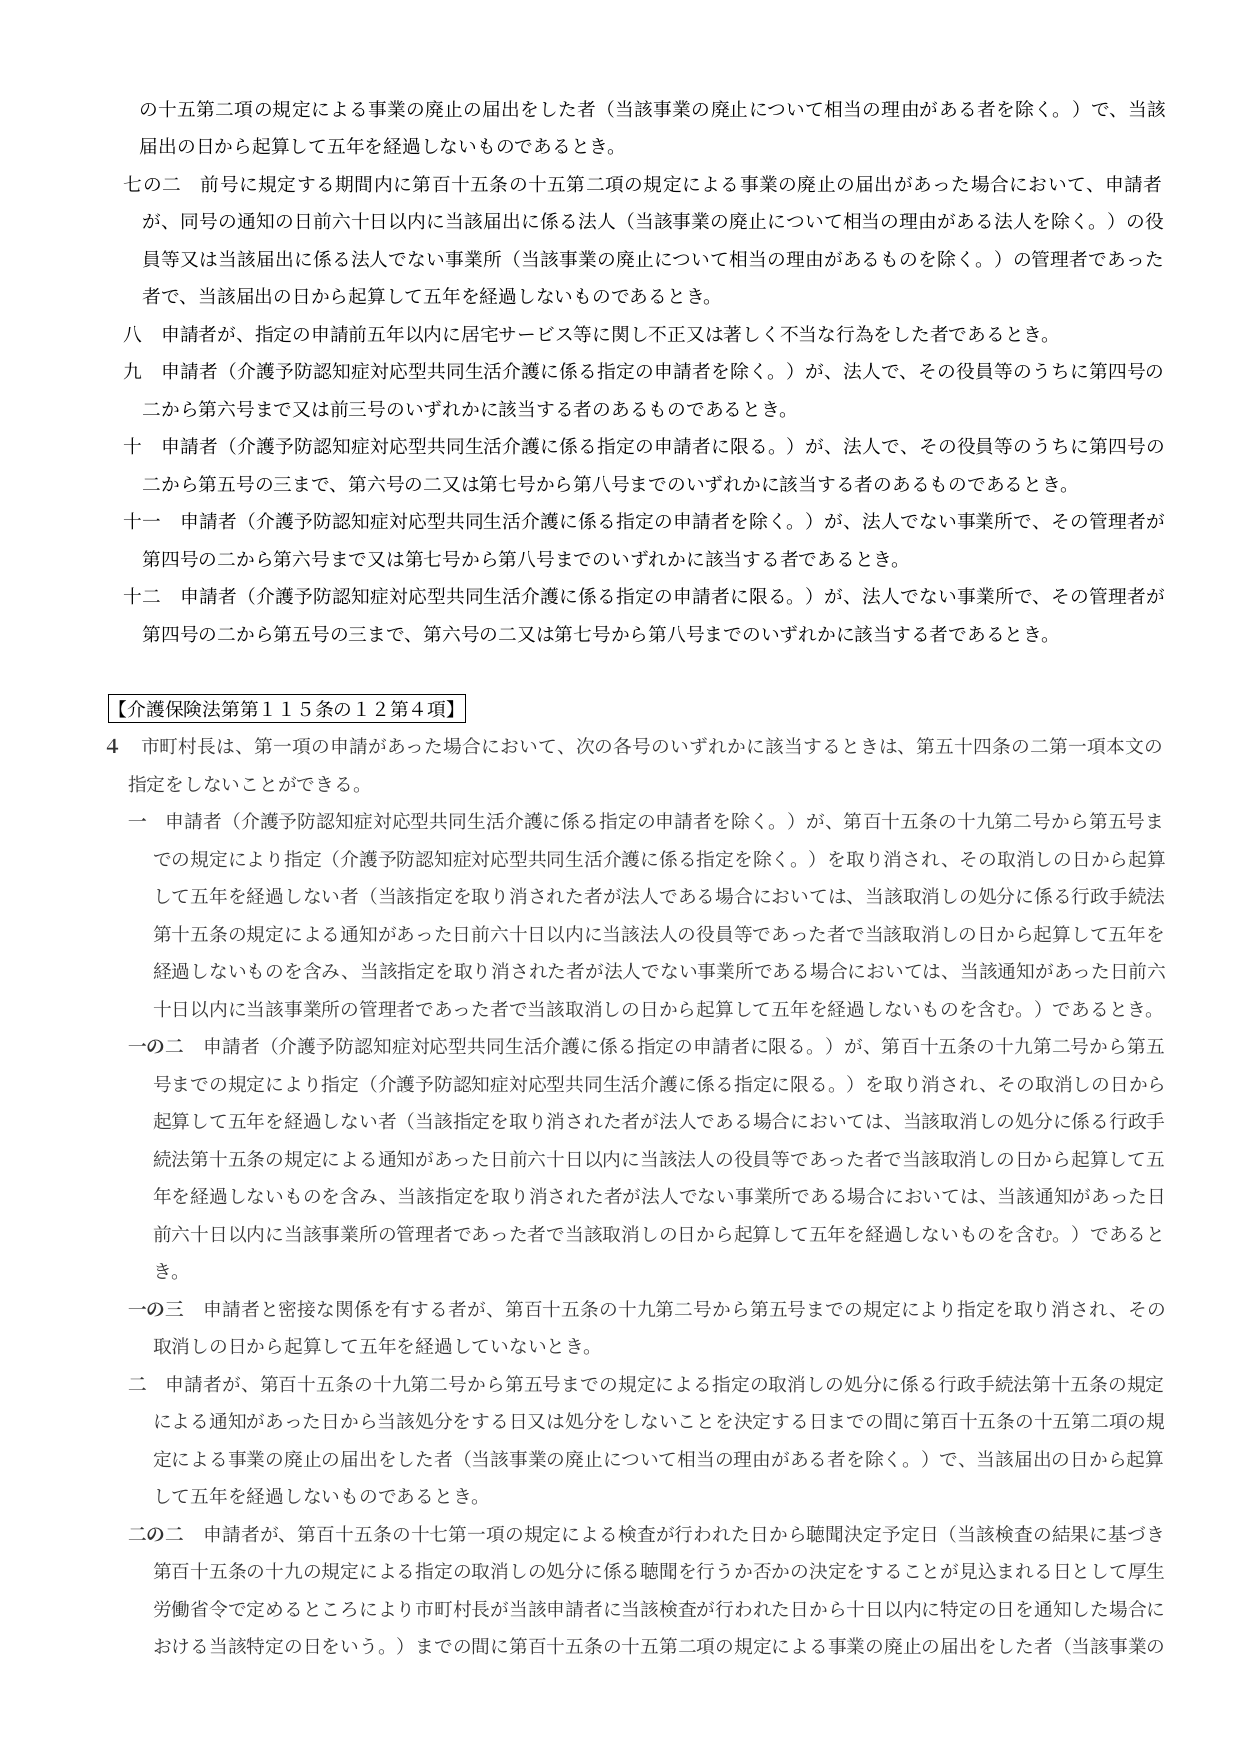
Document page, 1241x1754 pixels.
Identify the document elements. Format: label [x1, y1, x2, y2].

table_header [93, 90, 1178, 1664]
